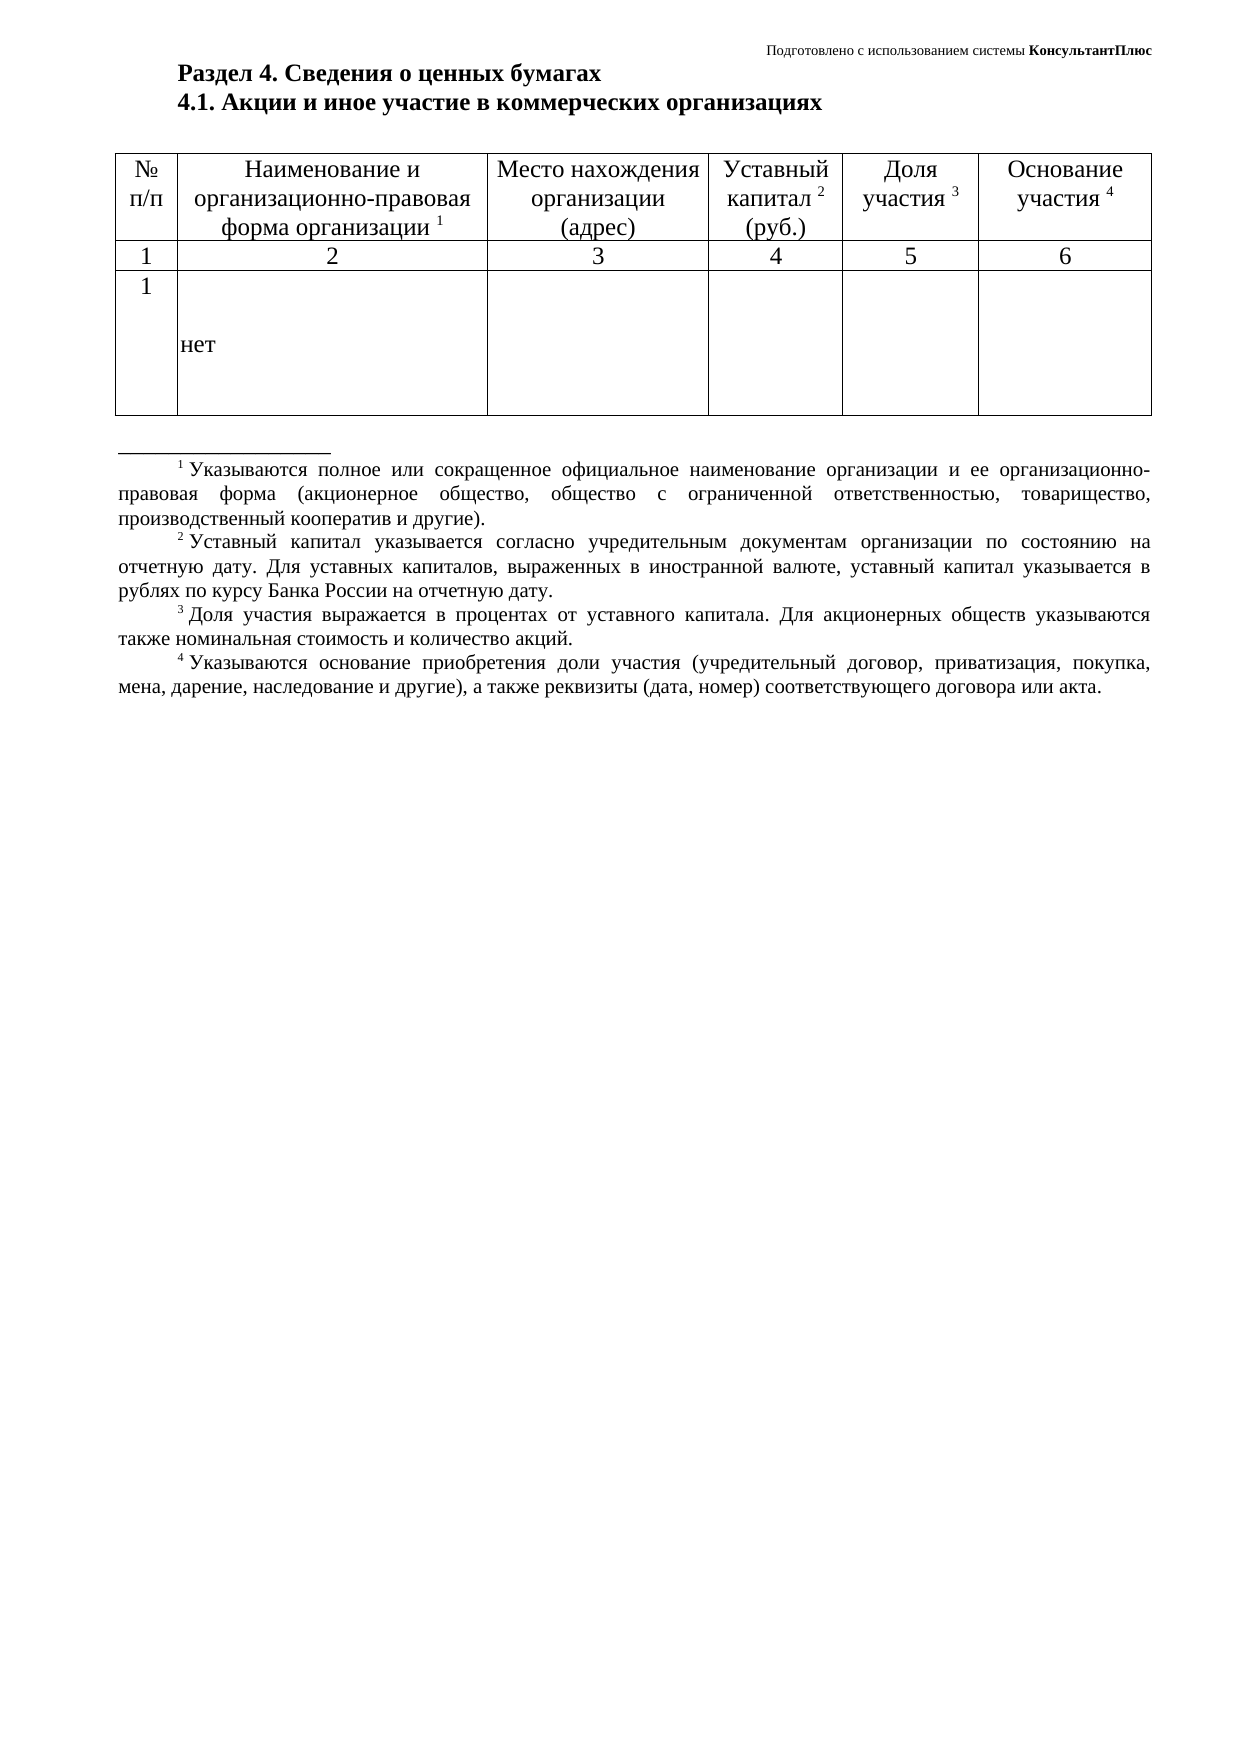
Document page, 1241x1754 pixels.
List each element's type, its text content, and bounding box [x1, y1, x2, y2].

text 3 Доля участия выражается в процентах от уставного капитала. Для акционерных обществ указываются также номинальная стоимость и количество акций. [118, 602, 1152, 650]
table_cell 3 [488, 241, 708, 270]
text _________________ [118, 428, 1152, 457]
table_cell 2 [178, 241, 487, 270]
text 2 Уставный капитал указывается согласно учредительным документам организации по состоянию на отчетную дату. Для уставных капиталов, выраженных в иностранной валюте, уставный капитал указывается в рублях по курсу Банка России на отчетную дату. [118, 529, 1152, 602]
table_header Уставный капитал 2 (руб.) [709, 154, 842, 240]
table_cell [709, 271, 842, 415]
table_cell 1 [116, 271, 177, 415]
text 1 Указываются полное или сокращенное официальное наименование организации и ее организационно-правовая форма (акционерное общество, общество с ограниченной ответственностью, товарищество, производственный кооператив и другие). [118, 457, 1152, 529]
table_cell 1 [116, 241, 177, 270]
table_cell 4 [709, 241, 842, 270]
table_cell [979, 271, 1151, 415]
table_header Доля участия 3 [843, 154, 978, 240]
text 4 Указываются основание приобретения доли участия (учредительный договор, приватизация, покупка, мена, дарение, наследование и другие), а также реквизиты (дата, номер) соответствующего договора или акта. [118, 650, 1152, 698]
table_header Основание участия 4 [979, 154, 1151, 240]
table_cell 5 [843, 241, 978, 270]
table_cell [488, 271, 708, 415]
table_header Наименование и организационно-правовая форма организации 1 [178, 154, 487, 240]
text 4.1. Акции и иное участие в коммерческих организациях [118, 87, 1152, 116]
table_header № п/п [116, 154, 177, 240]
table_cell [843, 271, 978, 415]
table_cell нет [178, 271, 487, 415]
table_cell 6 [979, 241, 1151, 270]
text Раздел 4. Сведения о ценных бумагах [118, 58, 1152, 87]
table_header Место нахождения организации (адрес) [488, 154, 708, 240]
